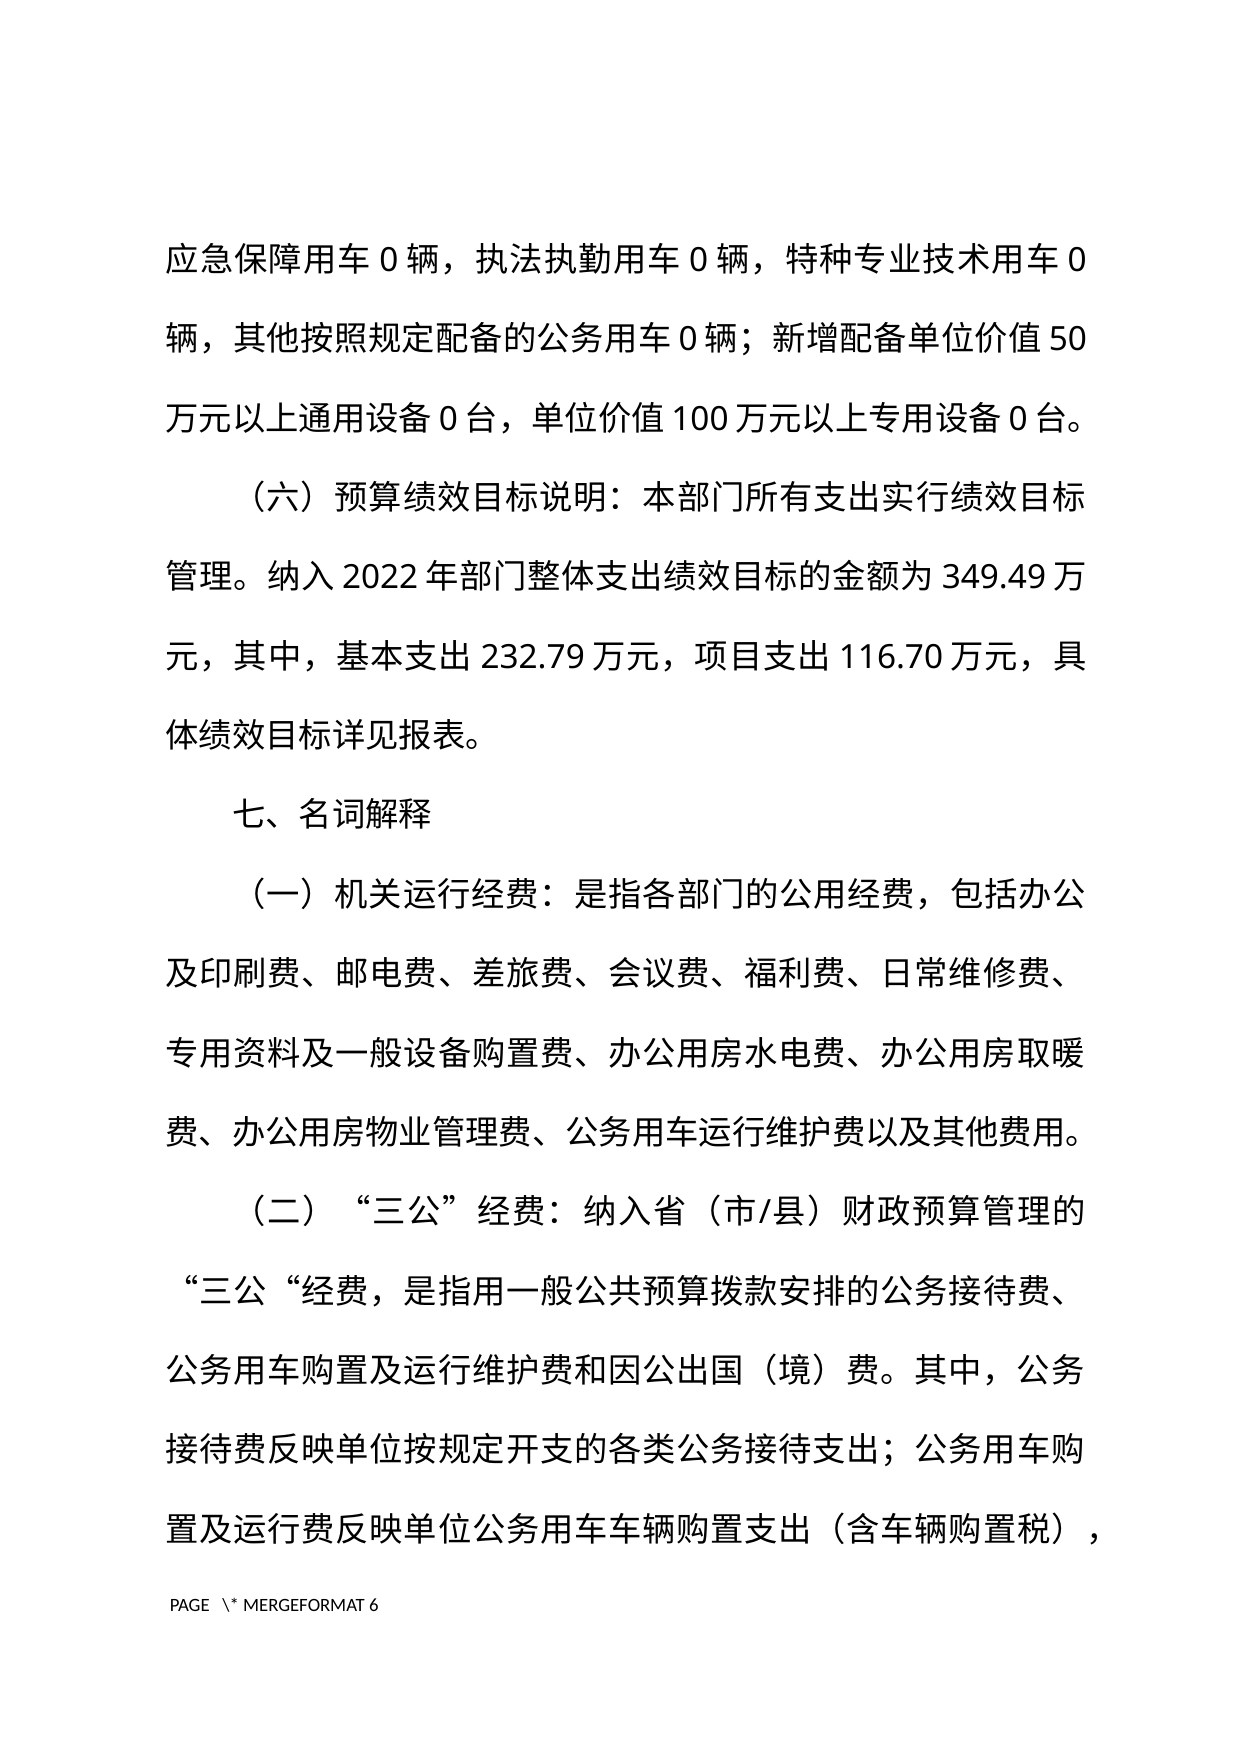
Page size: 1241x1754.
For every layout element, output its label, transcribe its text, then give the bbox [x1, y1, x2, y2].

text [165, 1169, 1087, 1566]
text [165, 217, 1087, 455]
text （六）预算绩效目标说明：本部门所有支出实行绩效目标管理。纳入2022年部门整体支出绩效目标的金额为349.49万元，其中，基本支出232.79万元，项目支出116.70万元，具体绩效目标详见报表。 [165, 455, 1087, 773]
text 七、名词解释 [165, 773, 1087, 852]
text （一）机关运行经费：是指各部门的公用经费，包括办公及印刷费、邮电费、差旅费、会议费、福利费、日常维修费、专用资料及一般设备购置费、办公用房水电费、办公用房取暖费、办公用房物业管理费、公务用车运行维护费以及其他费用。 [165, 852, 1087, 1169]
